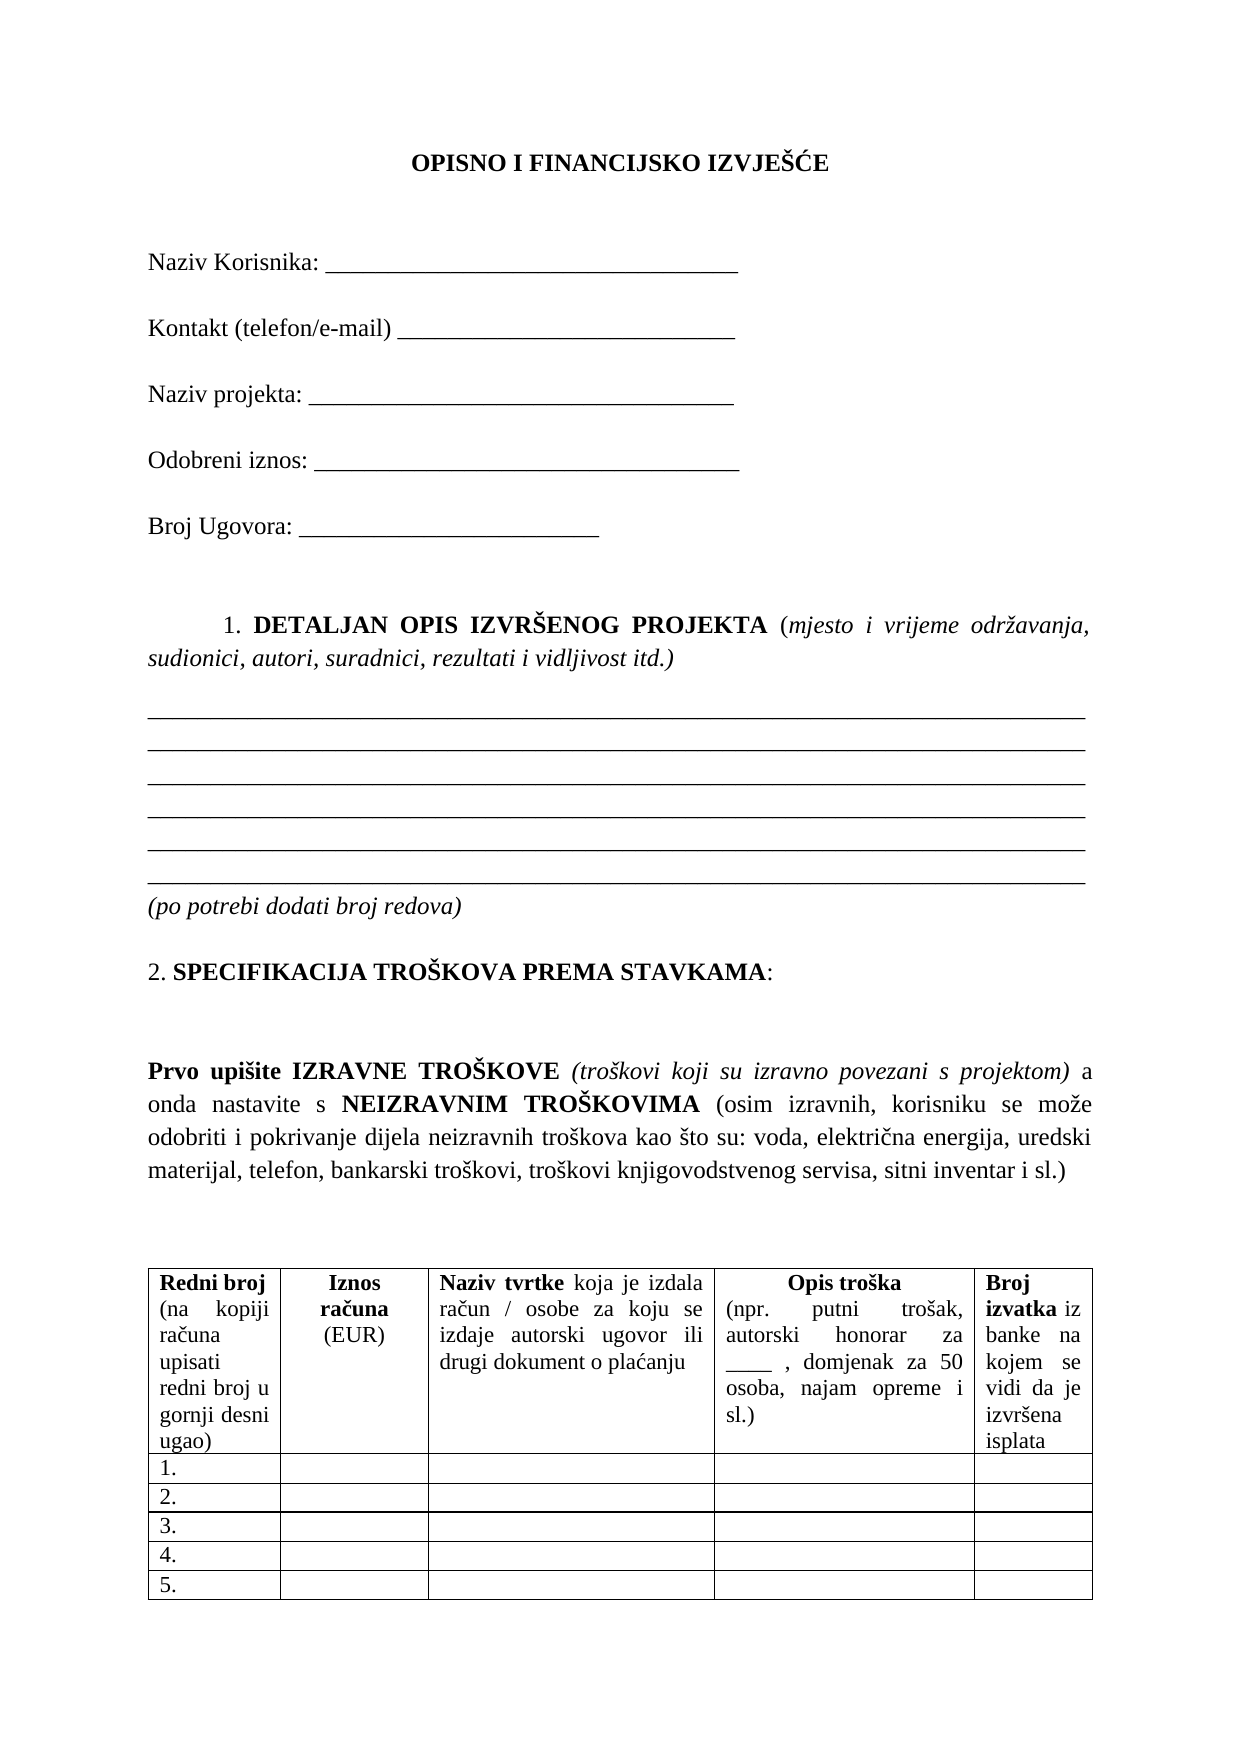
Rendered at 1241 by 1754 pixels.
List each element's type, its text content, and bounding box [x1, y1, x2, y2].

table_cell [281, 1454, 428, 1482]
table_cell [281, 1571, 428, 1599]
table_cell 1. [149, 1454, 280, 1482]
table_cell [975, 1513, 1092, 1541]
table_cell [429, 1484, 714, 1511]
text (po potrebi dodati broj redova) [148, 891, 1093, 919]
table_cell [975, 1484, 1092, 1511]
table_cell [975, 1454, 1092, 1482]
table_header Iznos računa (EUR) [281, 1269, 428, 1453]
text Kontakt (telefon/e-mail) ___________________________ [148, 313, 1093, 341]
table_cell [975, 1571, 1092, 1599]
text 1. DETALJAN OPIS IZVRŠENOG PROJEKTA (mjesto i vrijeme održavanja, sudionici, autori, suradnici, rezultati i vidljivost itd.) [148, 610, 1093, 672]
table_cell 3. [149, 1513, 280, 1541]
table_cell 4. [149, 1542, 280, 1569]
table_cell [429, 1454, 714, 1482]
text Odobreni iznos: __________________________________ [148, 445, 1093, 473]
table_cell [975, 1542, 1092, 1569]
text Naziv Korisnika: _________________________________ [148, 247, 1093, 275]
table_header Broj izvatka iz banke na kojem se vidi da je izvršena isplata [975, 1269, 1092, 1453]
table_cell [715, 1484, 974, 1511]
text OPISNO I FINANCIJSKO IZVJEŠĆE [148, 148, 1093, 176]
table_cell [281, 1484, 428, 1511]
table_cell [715, 1454, 974, 1482]
text __________________________________________________________________________________________________________________________________________________________________________________________________________________________________________________________________________________________________________________________________________________________________________________________________________________________________________________________________ [148, 693, 1093, 886]
text 2. SPECIFIKACIJA TROŠKOVA PREMA STAVKAMA: [148, 957, 1093, 986]
table_cell [429, 1542, 714, 1569]
table_header Redni broj (na kopiji računa upisati redni broj u gornji desni ugao) [149, 1269, 280, 1453]
table_header Naziv tvrtke koja je izdala račun / osobe za koju se izdaje autorski ugovor ili drugi dokument o plaćanju [429, 1269, 714, 1453]
table_cell [281, 1513, 428, 1541]
text Broj Ugovora: ________________________ [148, 511, 1093, 539]
table_cell [715, 1513, 974, 1541]
table_header Opis troška (npr. putni trošak, autorski honorar za ____ , domjenak za 50 osoba, najam opreme i sl.) [715, 1269, 974, 1453]
table_cell 5. [149, 1571, 280, 1599]
table_cell 2. [149, 1484, 280, 1511]
table_cell [281, 1542, 428, 1569]
table_cell [429, 1571, 714, 1599]
table_cell [715, 1571, 974, 1599]
text Prvo upišite IZRAVNE TROŠKOVE (troškovi koji su izravno povezani s projektom) a onda nastavite s NEIZRAVNIM TROŠKOVIMA (osim izravnih, korisniku se može odobriti i pokrivanje dijela neizravnih troškova kao što su: voda, električna energija, uredski materijal, telefon, bankarski troškovi, troškovi knjigovodstvenog servisa, sitni inventar i sl.) [148, 1056, 1093, 1184]
table_cell [429, 1513, 714, 1541]
table_cell [715, 1542, 974, 1569]
text Naziv projekta: __________________________________ [148, 379, 1093, 407]
